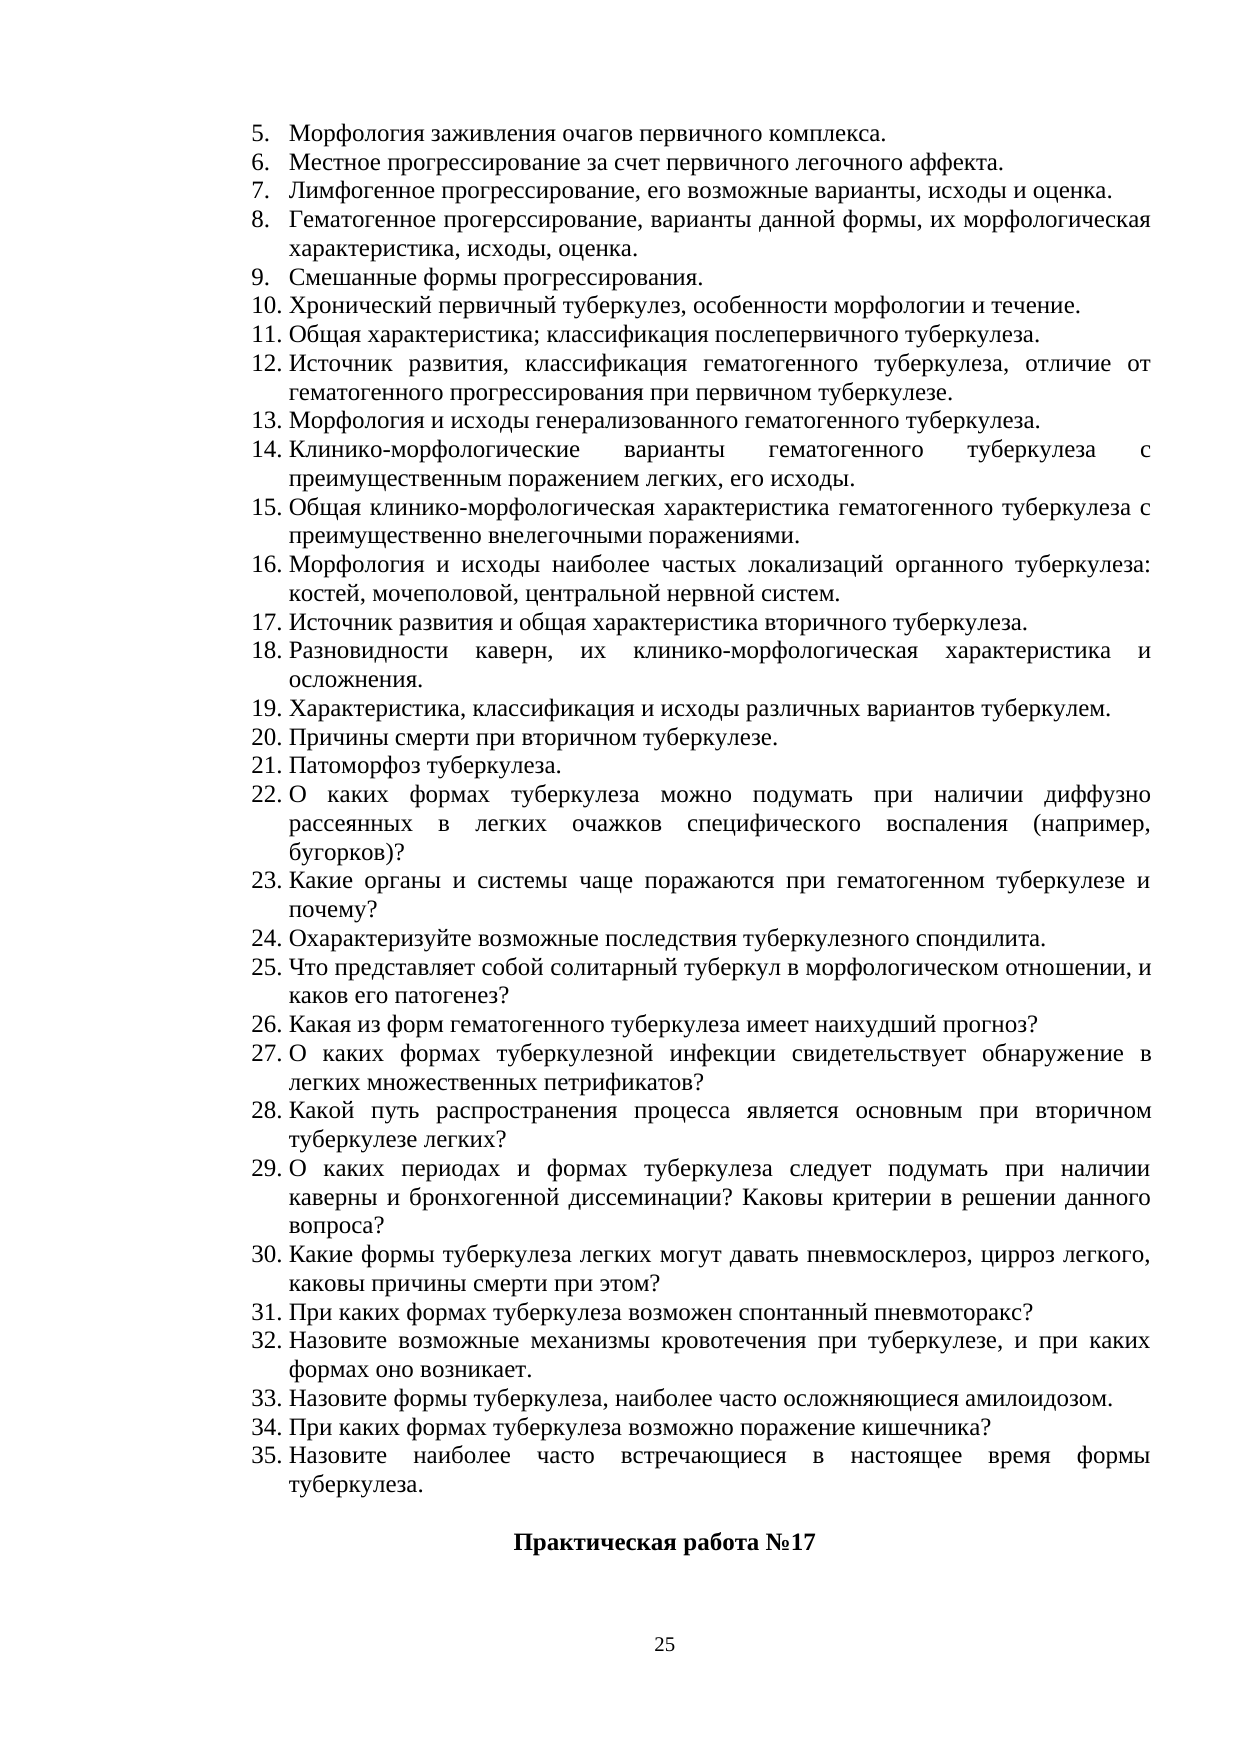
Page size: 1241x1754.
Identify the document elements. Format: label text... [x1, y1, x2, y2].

list Что представляет собой солитарный туберкул в морфологическом отношении, и каков его патогенез? [251, 952, 1152, 1009]
list Лимфогенное прогрессирование, его возможные варианты, исходы и оценка. [251, 176, 1152, 204]
list Характеристика, классификация и исходы различных вариантов туберкулем. [251, 693, 1152, 722]
list Источник развития и общая характеристика вторичного туберкулеза. [251, 607, 1152, 636]
list Морфология заживления очагов первичного комплекса. [251, 118, 1152, 147]
list О каких формах туберкулеза можно подумать при наличии диффузно рассеянных в легких очажков специфического воспаления (например, бугорков)? [251, 779, 1152, 866]
list Клинико-морфологические варианты гематогенного туберкулеза с преимущественным поражением легких, его исходы. [251, 434, 1152, 492]
list О каких формах туберкулезной инфекции свидетельствует обнаружение в легких множественных петрификатов? [251, 1038, 1152, 1096]
text Практическая работа №17 [177, 1527, 1152, 1556]
list Охарактеризуйте возможные последствия туберкулезного спондилита. [251, 923, 1152, 952]
list Какой путь распространения процесса является основным при вторичном туберкулезе легких? [251, 1096, 1152, 1153]
list Назовите наиболее часто встречающиеся в настоящее время формы туберкулеза. [251, 1441, 1152, 1498]
list Патоморфоз туберкулеза. [251, 751, 1152, 779]
list При каких формах туберкулеза возможно поражение кишечника? [251, 1412, 1152, 1441]
list Морфология и исходы наиболее частых локализаций органного туберкулеза: костей, мочеполовой, центральной нервной систем. [251, 549, 1152, 607]
list Какая из форм гематогенного туберкулеза имеет наихудший прогноз? [251, 1009, 1152, 1038]
list Морфология и исходы генерализованного гематогенного туберкулеза. [251, 406, 1152, 434]
list Причины смерти при вторичном туберкулезе. [251, 722, 1152, 751]
list Смешанные формы прогрессирования. [251, 262, 1152, 291]
list Какие органы и системы чаще поражаются при гематогенном туберкулезе и почему? [251, 866, 1152, 923]
list О каких периодах и формах туберкулеза следует подумать при наличии каверны и бронхогенной диссеминации? Каковы критерии в решении данного вопроса? [251, 1153, 1152, 1239]
list Назовите возможные механизмы кровотечения при туберкулезе, и при каких формах оно возникает. [251, 1326, 1152, 1383]
list Общая клинико-морфологическая характеристика гематогенного туберкулеза с преимущественно внелегочными поражениями. [251, 492, 1152, 549]
list Хронический первичный туберкулез, особенности морфологии и течение. [251, 291, 1152, 319]
list Источник развития, классификация гематогенного туберкулеза, отличие от гематогенного прогрессирования при первичном туберкулезе. [251, 348, 1152, 406]
list Общая характеристика; классификация послепервичного туберкулеза. [251, 319, 1152, 348]
list Какие формы туберкулеза легких могут давать пневмосклероз, цирроз легкого, каковы причины смерти при этом? [251, 1239, 1152, 1297]
list Местное прогрессирование за счет первичного легочного аффекта. [251, 147, 1152, 176]
list Разновидности каверн, их клинико-морфологическая характеристика и осложнения. [251, 636, 1152, 693]
list При каких формах туберкулеза возможен спонтанный пневмоторакс? [251, 1297, 1152, 1326]
list Гематогенное прогерссирование, варианты данной формы, их морфологическая характеристика, исходы, оценка. [251, 204, 1152, 262]
list Назовите формы туберкулеза, наиболее часто осложняющиеся амилоидозом. [251, 1383, 1152, 1412]
